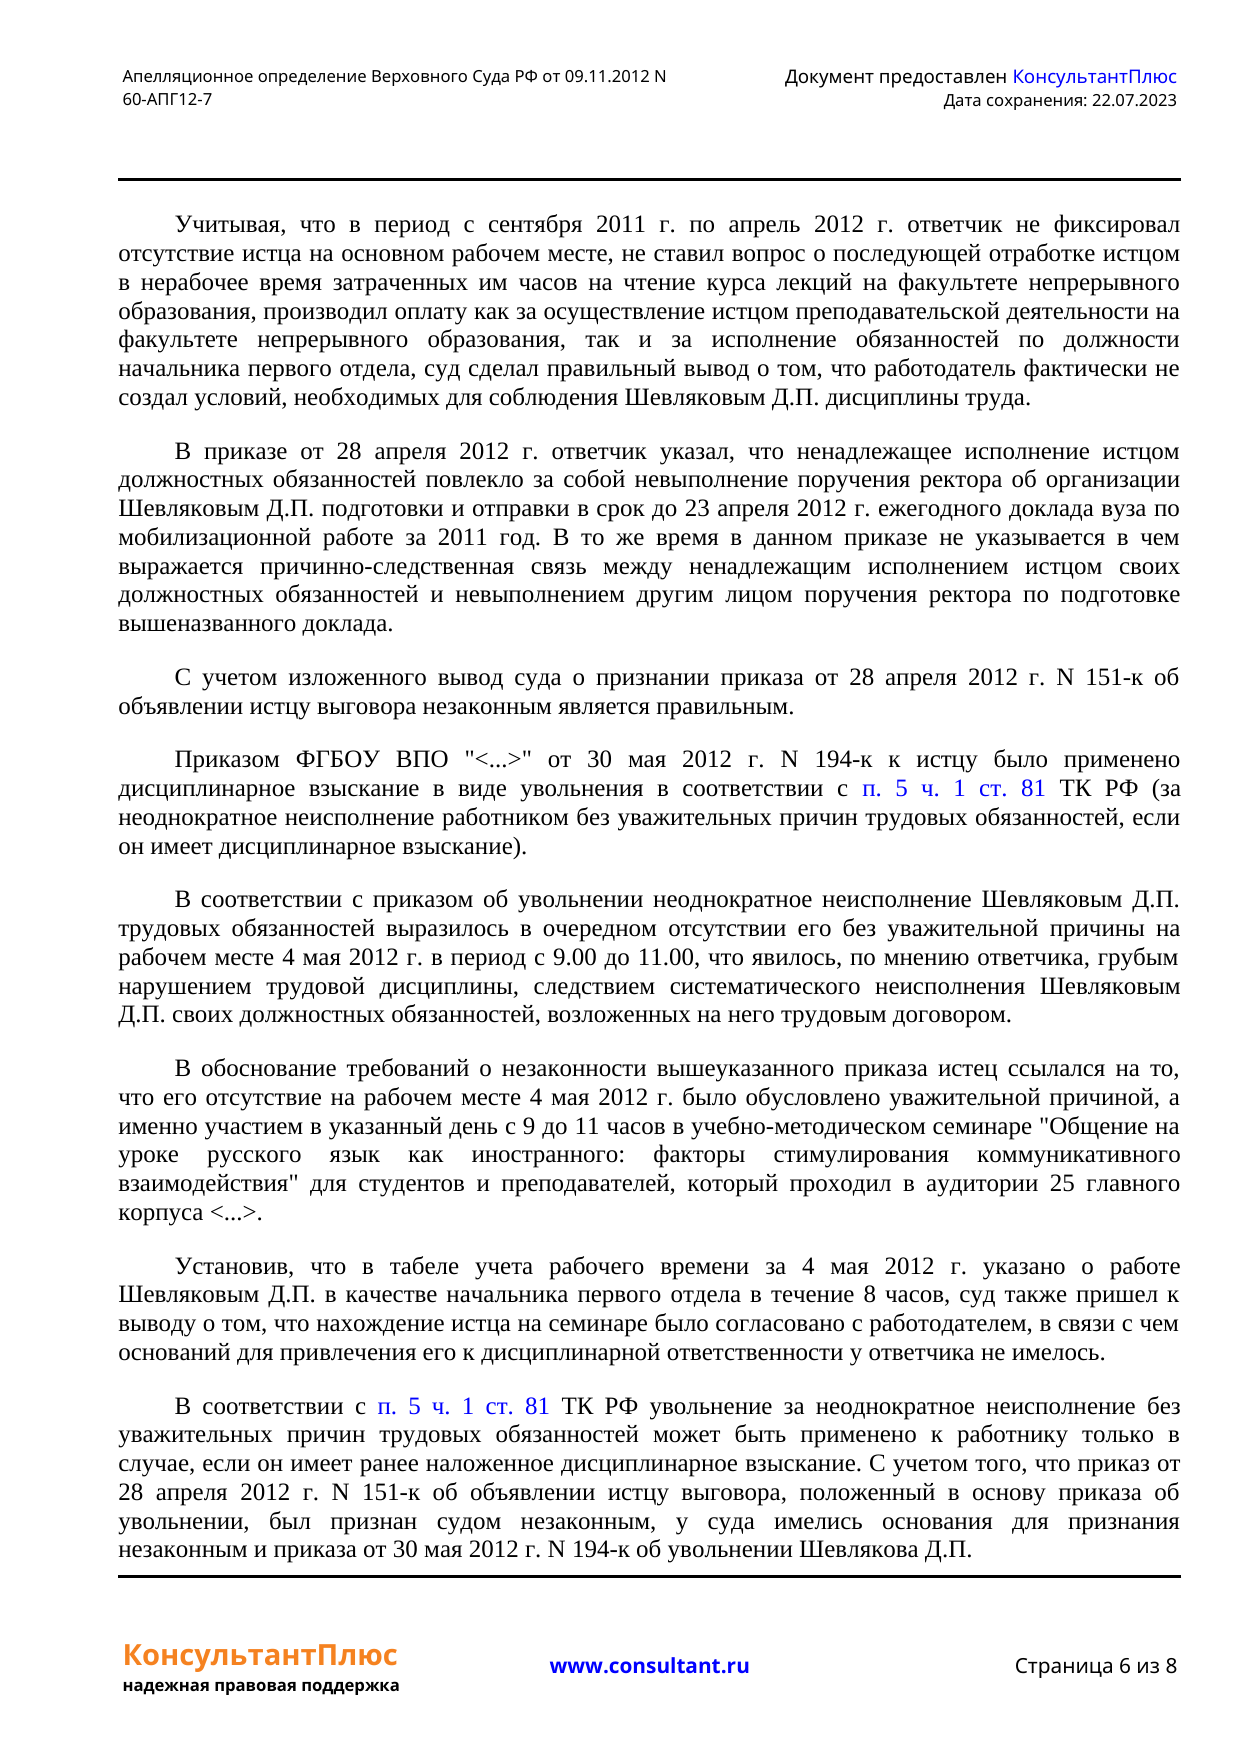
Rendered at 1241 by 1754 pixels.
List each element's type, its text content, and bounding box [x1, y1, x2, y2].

text В обоснование требований о незаконности вышеуказанного приказа истец ссылался на то, что его отсутствие на рабочем месте 4 мая 2012 г. было обусловлено уважительной причиной, а именно участием в указанный день с 9 до 11 часов в учебно-методическом семинаре "Общение на уроке русского язык как иностранного: факторы стимулирования коммуникативного взаимодействия" для студентов и преподавателей, который проходил в аудитории 25 главного корпуса <...>. [118, 1053, 1181, 1226]
text В приказе от 28 апреля 2012 г. ответчик указал, что ненадлежащее исполнение истцом должностных обязанностей повлекло за собой невыполнение поручения ректора об организации Шевляковым Д.П. подготовки и отправки в срок до 23 апреля 2012 г. ежегодного доклада вуза по мобилизационной работе за 2011 год. В то же время в данном приказе не указывается в чем выражается причинно-следственная связь между ненадлежащим исполнением истцом своих должностных обязанностей и невыполнением другим лицом поручения ректора по подготовке вышеназванного доклада. [118, 436, 1181, 637]
text Учитывая, что в период с сентября 2011 г. по апрель 2012 г. ответчик не фиксировал отсутствие истца на основном рабочем месте, не ставил вопрос о последующей отработке истцом в нерабочее время затраченных им часов на чтение курса лекций на факультете непрерывного образования, производил оплату как за осуществление истцом преподавательской деятельности на факультете непрерывного образования, так и за исполнение обязанностей по должности начальника первого отдела, суд сделал правильный вывод о том, что работодатель фактически не создал условий, необходимых для соблюдения Шевляковым Д.П. дисциплины труда. [118, 209, 1181, 411]
text Приказом ФГБОУ ВПО "<...>" от 30 мая 2012 г. N 194-к к истцу было применено дисциплинарное взыскание в виде увольнения в соответствии с п. 5 ч. 1 ст. 81 ТК РФ (за неоднократное неисполнение работником без уважительных причин трудовых обязанностей, если он имеет дисциплинарное взыскание). [118, 744, 1181, 859]
text Установив, что в табеле учета рабочего времени за 4 мая 2012 г. указано о работе Шевляковым Д.П. в качестве начальника первого отдела в течение 8 часов, суд также пришел к выводу о том, что нахождение истца на семинаре было согласовано с работодателем, в связи с чем оснований для привлечения его к дисциплинарной ответственности у ответчика не имелось. [118, 1251, 1181, 1366]
text В соответствии с приказом об увольнении неоднократное неисполнение Шевляковым Д.П. трудовых обязанностей выразилось в очередном отсутствии его без уважительной причины на рабочем месте 4 мая 2012 г. в период с 9.00 до 11.00, что явилось, по мнению ответчика, грубым нарушением трудовой дисциплины, следствием систематического неисполнения Шевляковым Д.П. своих должностных обязанностей, возложенных на него трудовым договором. [118, 884, 1181, 1028]
text С учетом изложенного вывод суда о признании приказа от 28 апреля 2012 г. N 151-к об объявлении истцу выговора незаконным является правильным. [118, 662, 1181, 719]
text В соответствии с п. 5 ч. 1 ст. 81 ТК РФ увольнение за неоднократное неисполнение без уважительных причин трудовых обязанностей может быть применено к работнику только в случае, если он имеет ранее наложенное дисциплинарное взыскание. С учетом того, что приказ от 28 апреля 2012 г. N 151-к об объявлении истцу выговора, положенный в основу приказа об увольнении, был признан судом незаконным, у суда имелись основания для признания незаконным и приказа от 30 мая 2012 г. N 194-к об увольнении Шевлякова Д.П. [118, 1391, 1181, 1563]
